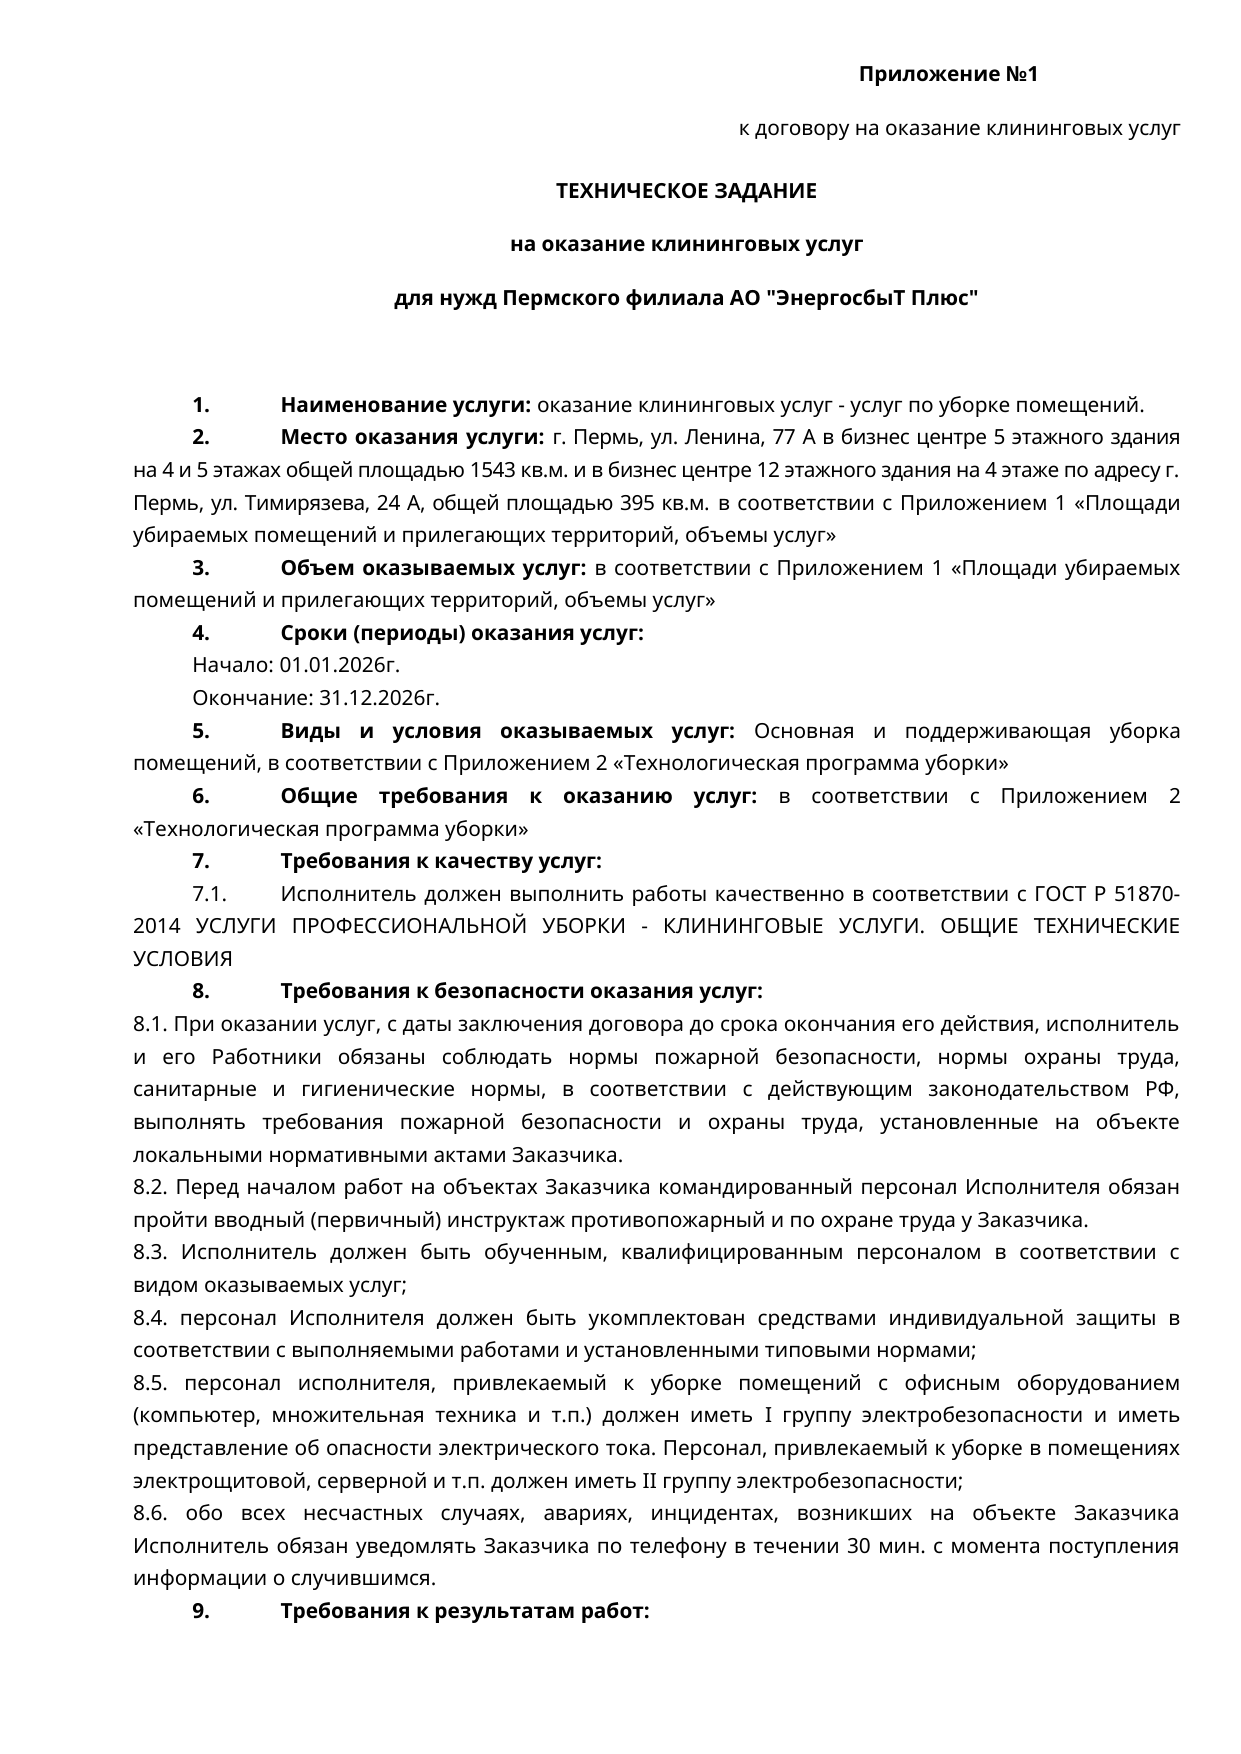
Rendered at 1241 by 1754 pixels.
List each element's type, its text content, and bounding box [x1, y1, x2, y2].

list Объем оказываемых услуг: в соответствии с Приложением 1 «Площади убираемых помещений и прилегающих территорий, объемы услуг» [133, 553, 1181, 614]
text 8.6. обо всех несчастных случаях, авариях, инцидентах, возникших на объекте Заказчика Исполнитель обязан уведомлять Заказчика по телефону в течении 30 мин. с момента поступления информации о случившимся. [133, 1498, 1181, 1592]
list Общие требования к оказанию услуг: в соответствии с Приложением 2 «Технологическая программа уборки» [133, 781, 1181, 842]
text для нужд Пермского филиала АО "ЭнергосбыТ Плюс" [133, 283, 1181, 311]
text Начало: 01.01.2026г. [192, 651, 1181, 679]
text ТЕХНИЧЕСКОЕ ЗАДАНИЕ [133, 176, 1181, 204]
text к договору на оказание клининговых услуг [133, 113, 1181, 141]
list Сроки (периоды) оказания услуг: [133, 618, 1181, 646]
list Наименование услуги: оказание клининговых услуг - услуг по уборке помещений. [133, 390, 1181, 418]
text Приложение №1 [133, 59, 1181, 88]
text 8.4. персонал Исполнителя должен быть укомплектован средствами индивидуальной защиты в соответствии с выполняемыми работами и установленными типовыми нормами; [133, 1303, 1181, 1364]
text 8.2. Перед началом работ на объектах Заказчика командированный персонал Исполнителя обязан пройти вводный (первичный) инструктаж противопожарный и по охране труда у Заказчика. [133, 1172, 1181, 1233]
text 8.5. персонал исполнителя, привлекаемый к уборке помещений с офисным оборудованием (компьютер, множительная техника и т.п.) должен иметь I группу электробезопасности и иметь представление об опасности электрического тока. Персонал, привлекаемый к уборке в помещениях электрощитовой, серверной и т.п. должен иметь II группу электробезопасности; [133, 1368, 1181, 1494]
text 8.1. При оказании услуг, с даты заключения договора до срока окончания его действия, исполнитель и его Работники обязаны соблюдать нормы пожарной безопасности, нормы охраны труда, санитарные и гигиенические нормы, в соответствии с действующим законодательством РФ, выполнять требования пожарной безопасности и охраны труда, установленные на объекте локальными нормативными актами Заказчика. [133, 1009, 1181, 1168]
list Требования к качеству услуг: [133, 846, 1181, 875]
list Место оказания услуги: г. Пермь, ул. Ленина, 77 А в бизнес центре 5 этажного здания на 4 и 5 этажах общей площадью 1543 кв.м. и в бизнес центре 12 этажного здания на 4 этаже по адресу г. Пермь, ул. Тимирязева, 24 А, общей площадью 395 кв.м. в соответствии с Приложением 1 «Площади убираемых помещений и прилегающих территорий, объемы услуг» [133, 422, 1181, 549]
list Требования к результатам работ: [133, 1596, 1181, 1624]
text 8.3. Исполнитель должен быть обученным, квалифицированным персоналом в соответствии с видом оказываемых услуг; [133, 1237, 1181, 1298]
list Требования к безопасности оказания услуг: [133, 977, 1181, 1005]
text на оказание клининговых услуг [133, 229, 1181, 258]
text Окончание: 31.12.2026г. [192, 683, 1181, 712]
list Исполнитель должен выполнить работы качественно в соответствии с ГОСТ Р 51870-2014 УСЛУГИ ПРОФЕССИОНАЛЬНОЙ УБОРКИ - КЛИНИНГОВЫЕ УСЛУГИ. ОБЩИЕ ТЕХНИЧЕСКИЕ УСЛОВИЯ [133, 879, 1181, 972]
list Виды и условия оказываемых услуг: Основная и поддерживающая уборка помещений, в соответствии с Приложением 2 «Технологическая программа уборки» [133, 716, 1181, 777]
